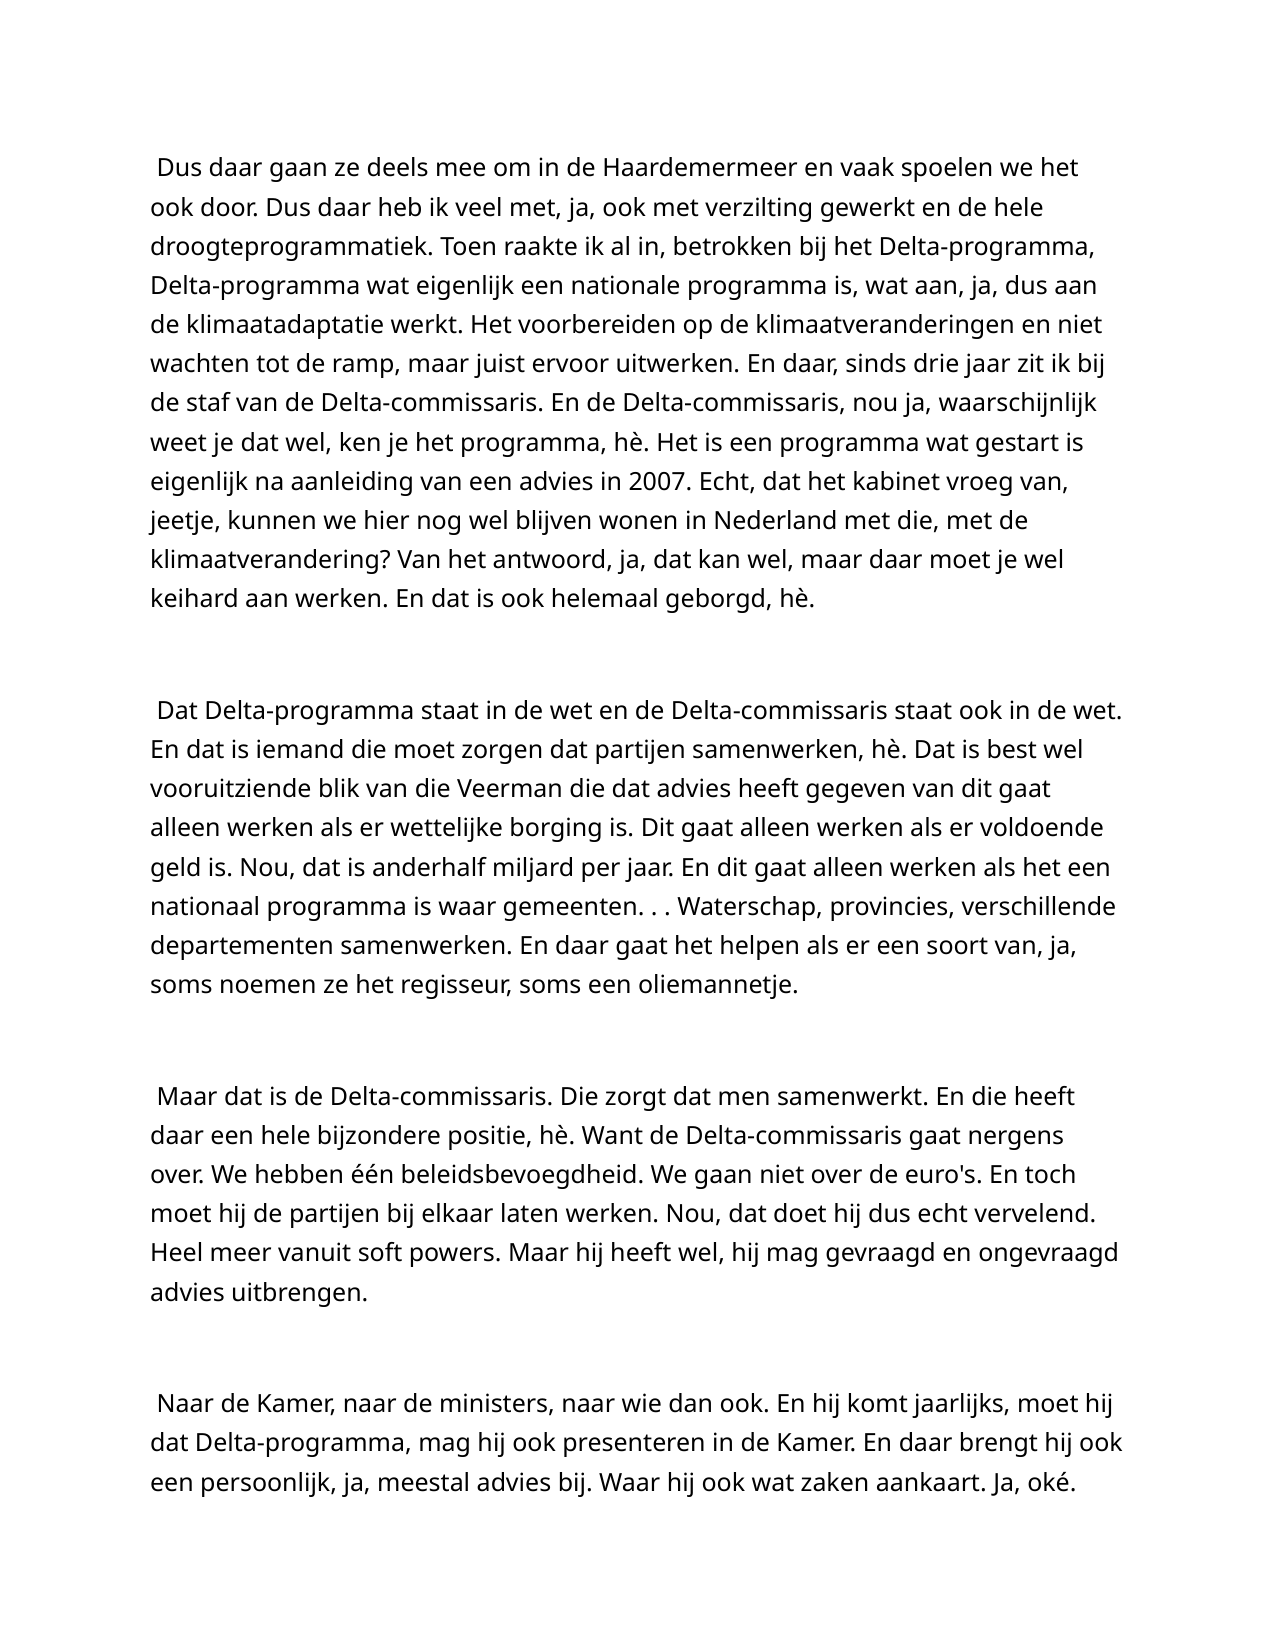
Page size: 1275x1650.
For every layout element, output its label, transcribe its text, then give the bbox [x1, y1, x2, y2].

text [150, 1386, 1125, 1498]
text Maar dat is de Delta-commissaris. Die zorgt dat men samenwerkt. En die heeft daar een hele bijzondere positie, hè. Want de Delta-commissaris gaat nergens over. We hebben één beleidsbevoegdheid. We gaan niet over de euro's. En toch moet hij de partijen bij elkaar laten werken. Nou, dat doet hij dus echt vervelend. Heel meer vanuit soft powers. Maar hij heeft wel, hij mag gevraagd en ongevraagd advies uitbrengen. [150, 1078, 1125, 1308]
text Dat Delta-programma staat in de wet en de Delta-commissaris staat ook in de wet. En dat is iemand die moet zorgen dat partijen samenwerken, hè. Dat is best wel vooruitziende blik van die Veerman die dat advies heeft gegeven van dit gaat alleen werken als er wettelijke borging is. Dit gaat alleen werken als er voldoende geld is. Nou, dat is anderhalf miljard per jaar. En dit gaat alleen werken als het een nationaal programma is waar gemeenten. . . Waterschap, provincies, verschillende departementen samenwerken. En daar gaat het helpen als er een soort van, ja, soms noemen ze het regisseur, soms een oliemannetje. [150, 692, 1125, 1001]
text Dus daar gaan ze deels mee om in de Haardemermeer en vaak spoelen we het ook door. Dus daar heb ik veel met, ja, ook met verzilting gewerkt en de hele droogteprogrammatiek. Toen raakte ik al in, betrokken bij het Delta-programma, Delta-programma wat eigenlijk een nationale programma is, wat aan, ja, dus aan de klimaatadaptatie werkt. Het voorbereiden op de klimaatveranderingen en niet wachten tot de ramp, maar juist ervoor uitwerken. En daar, sinds drie jaar zit ik bij de staf van de Delta-commissaris. En de Delta-commissaris, nou ja, waarschijnlijk weet je dat wel, ken je het programma, hè. Het is een programma wat gestart is eigenlijk na aanleiding van een advies in 2007. Echt, dat het kabinet vroeg van, jeetje, kunnen we hier nog wel blijven wonen in Nederland met die, met de klimaatverandering? Van het antwoord, ja, dat kan wel, maar daar moet je wel keihard aan werken. En dat is ook helemaal geborgd, hè. [150, 150, 1125, 615]
